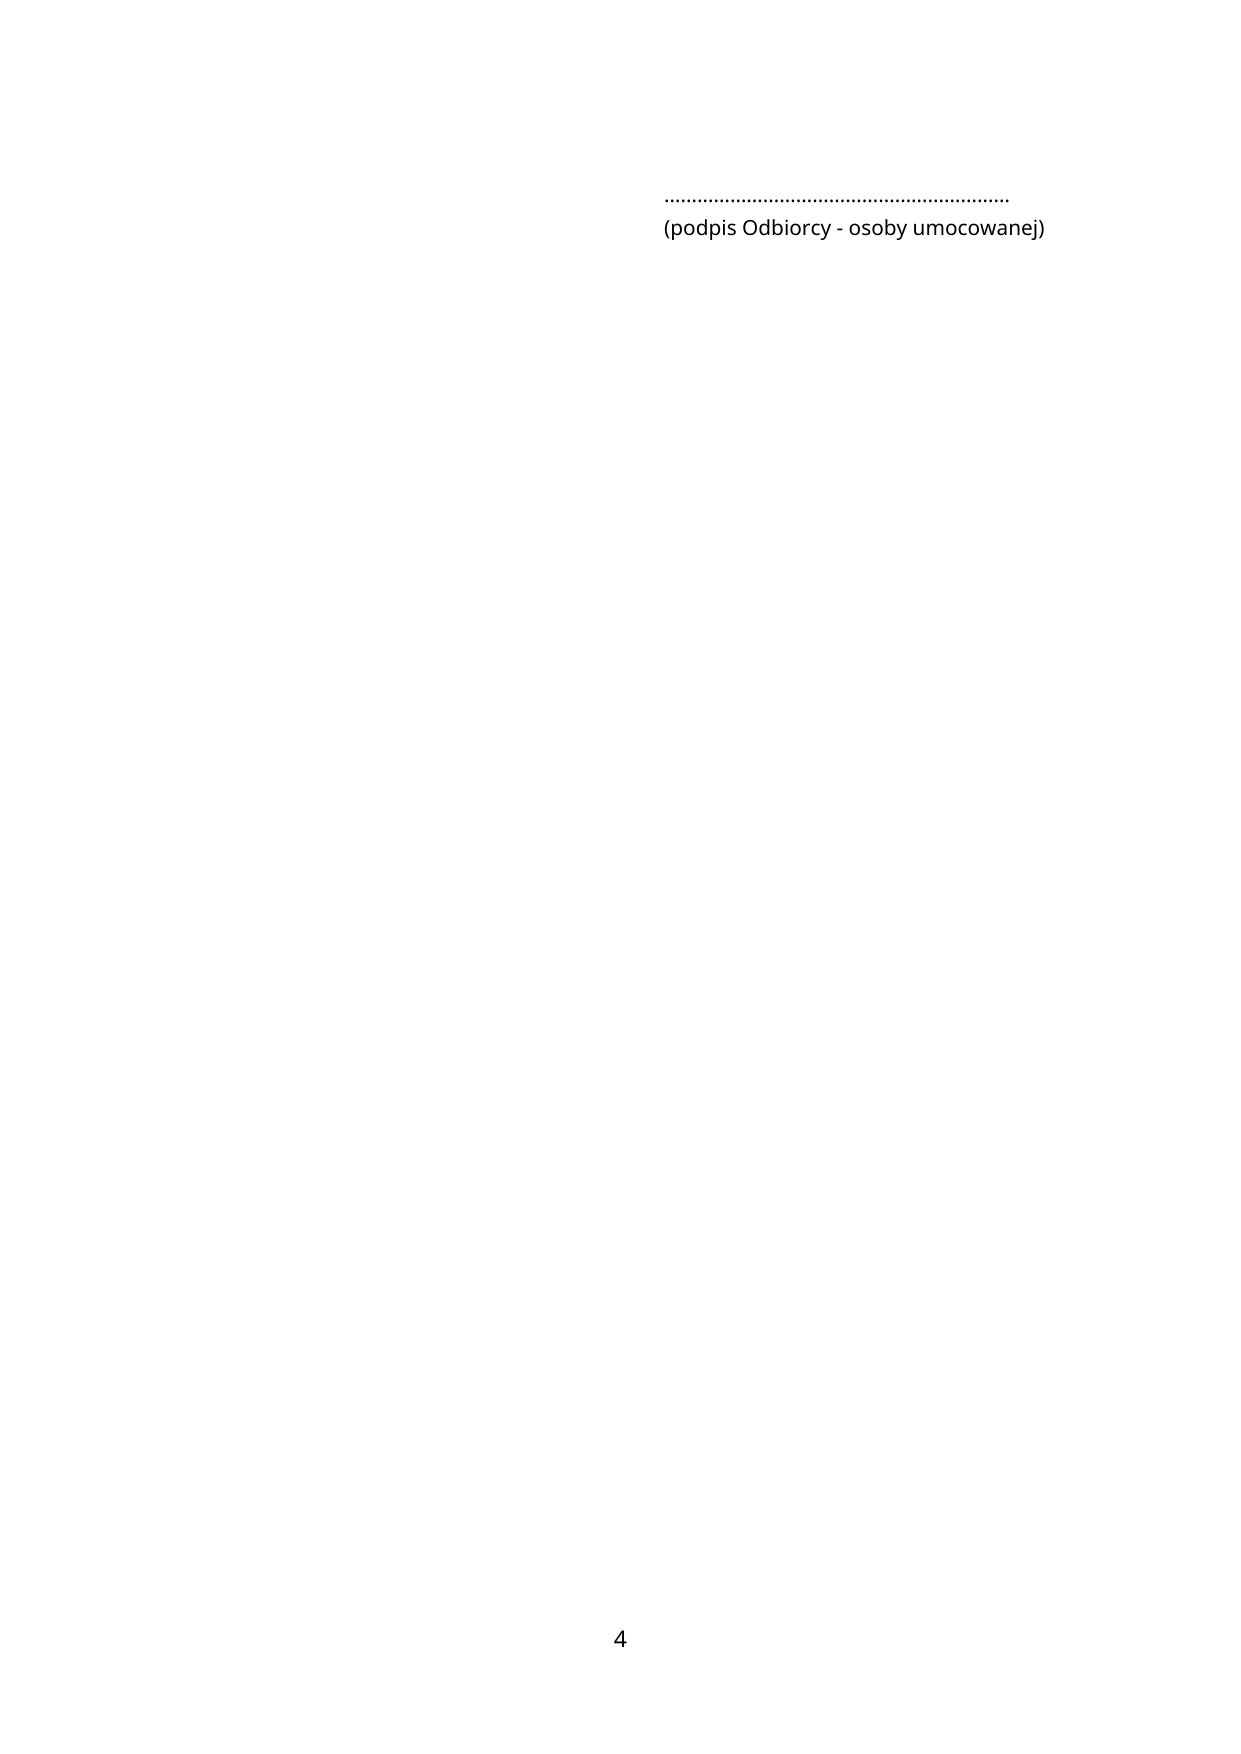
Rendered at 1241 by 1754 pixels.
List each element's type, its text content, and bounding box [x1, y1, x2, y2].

text ……………………………………………………… [664, 180, 1093, 209]
text (podpis Odbiorcy - osoby umocowanej) [664, 213, 1093, 241]
